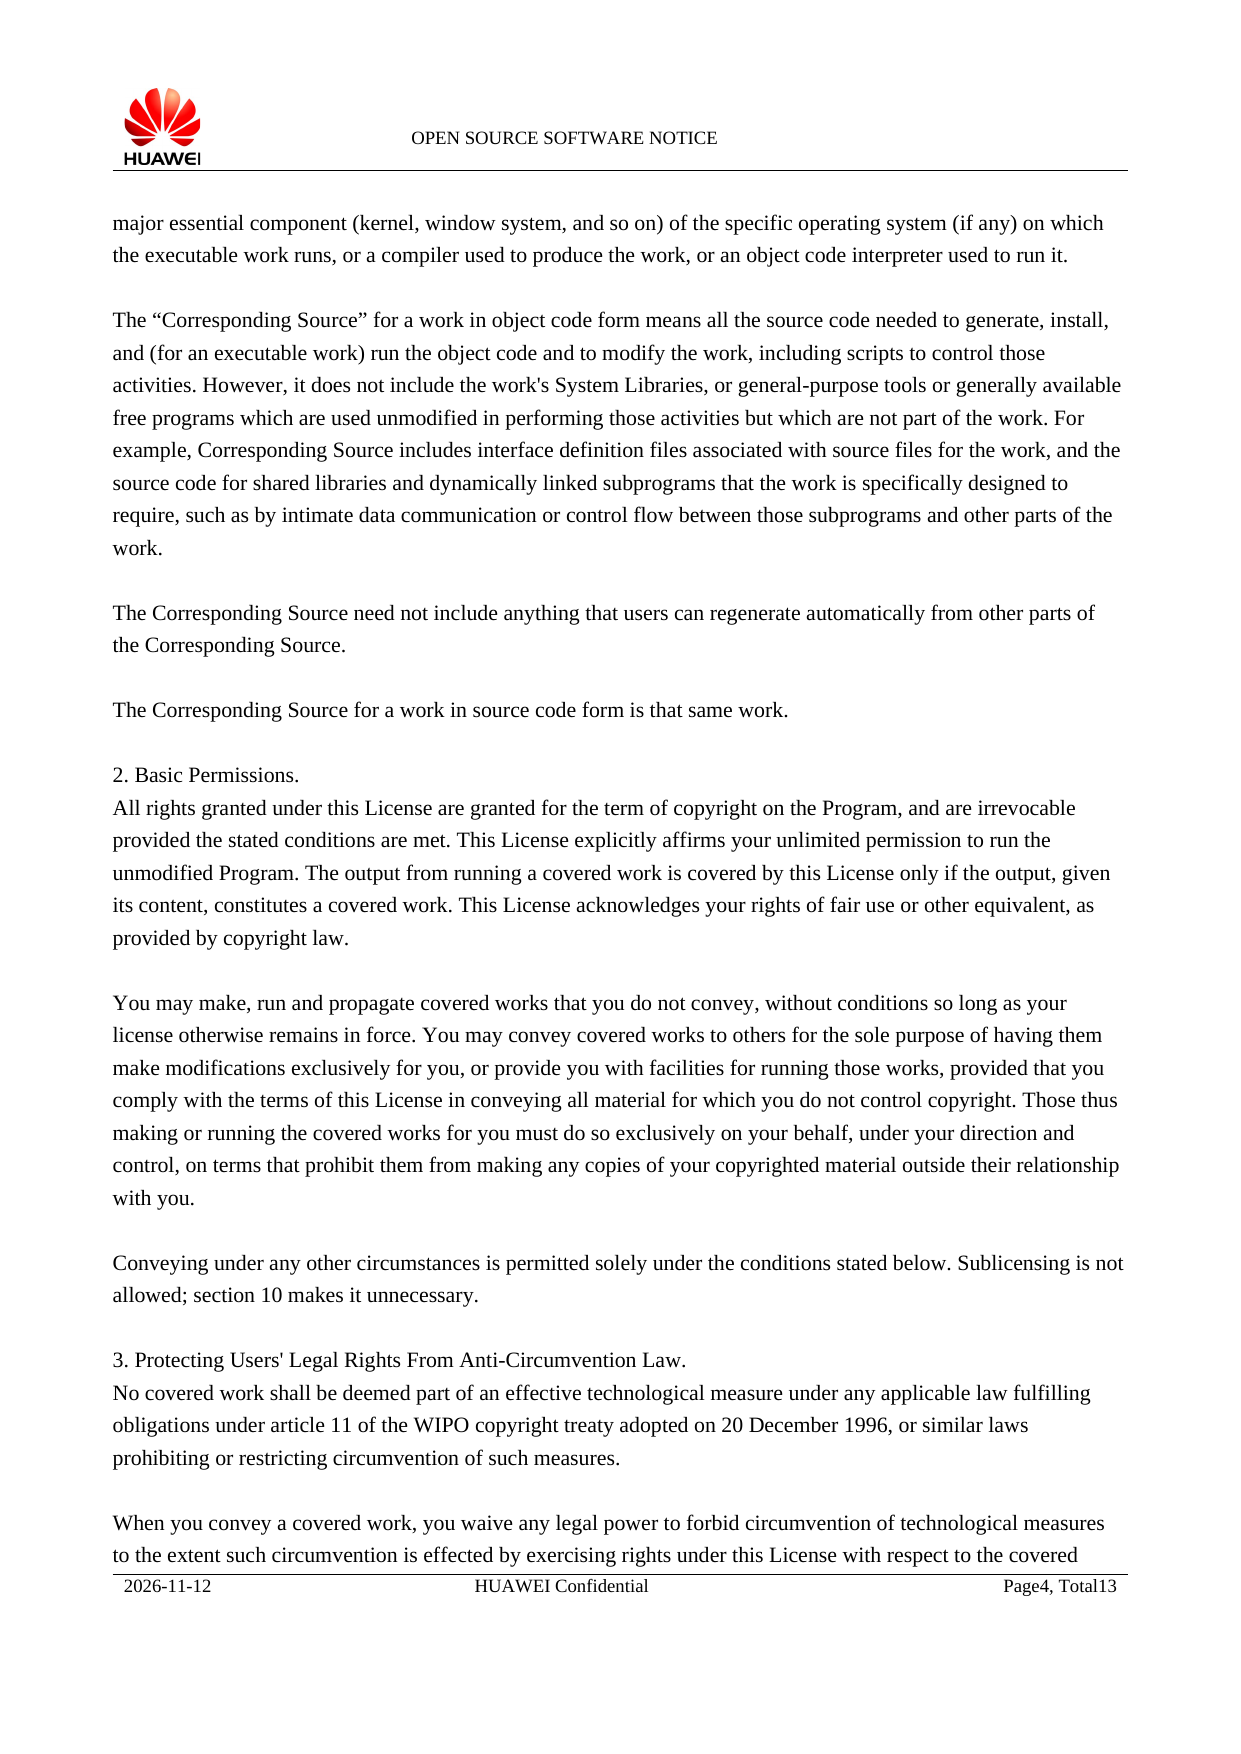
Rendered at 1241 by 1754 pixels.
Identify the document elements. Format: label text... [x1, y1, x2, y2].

picture [124, 88, 201, 165]
